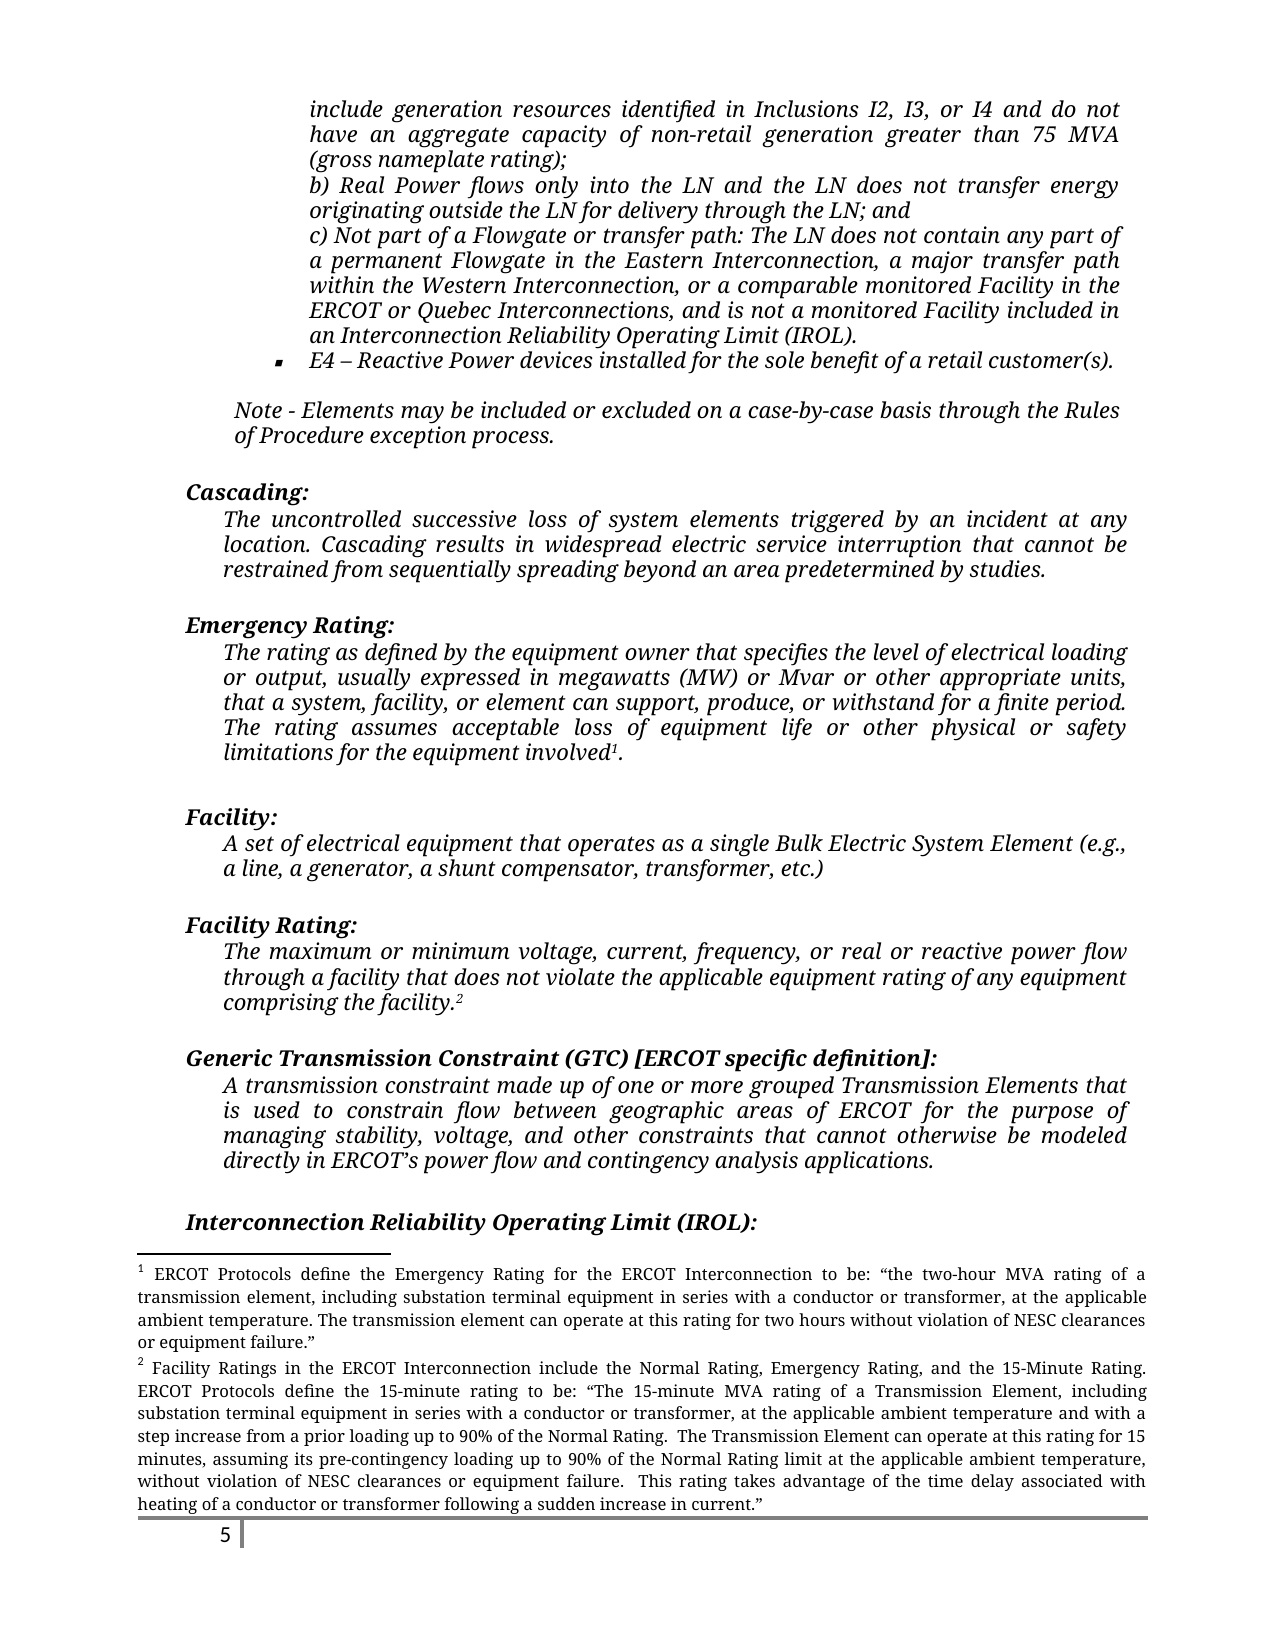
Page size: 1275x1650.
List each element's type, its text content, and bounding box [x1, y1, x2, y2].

text Facility Rating: [185, 910, 1150, 942]
text Interconnection Reliability Operating Limit (IROL): [186, 1207, 1150, 1239]
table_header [138, 101, 1152, 477]
text Generic Transmission Constraint (GTC) [ERCOT specific definition]: [185, 1043, 1150, 1076]
text Emergency Rating: [185, 610, 1150, 643]
text The maximum or minimum voltage, current, frequency, or real or reactive power flow through a facility that does not violate the applicable equipment rating of any equipment comprising the facility. [223, 942, 1131, 1018]
text Facility: [185, 802, 1150, 834]
text The rating as defined by the equipment owner that specifies the level of electrical loading or output, usually expressed in megawatts (MW) or Mvar or other appropriate units, that a system, facility, or element can support, produce, or withstand for a finite period. The rating assumes acceptable loss of equipment life or other physical or safety limitations for the equipment involved. [223, 643, 1131, 768]
text Cascading: [185, 477, 1150, 510]
text The uncontrolled successive loss of system elements triggered by an incident at any location. Cascading results in widespread electric service interruption that cannot be restrained from sequentially spreading beyond an area predetermined by studies. [223, 510, 1131, 585]
text A transmission constraint made up of one or more grouped Transmission Elements that is used to constrain flow between geographic areas of ERCOT for the purpose of managing stability, voltage, and other constraints that cannot otherwise be modeled directly in ERCOT’s power flow and contingency analysis applications. [223, 1076, 1131, 1177]
text A set of electrical equipment that operates as a single Bulk Electric System Element (e.g., a line, a generator, a shunt compensator, transformer, etc.) [223, 834, 1131, 884]
